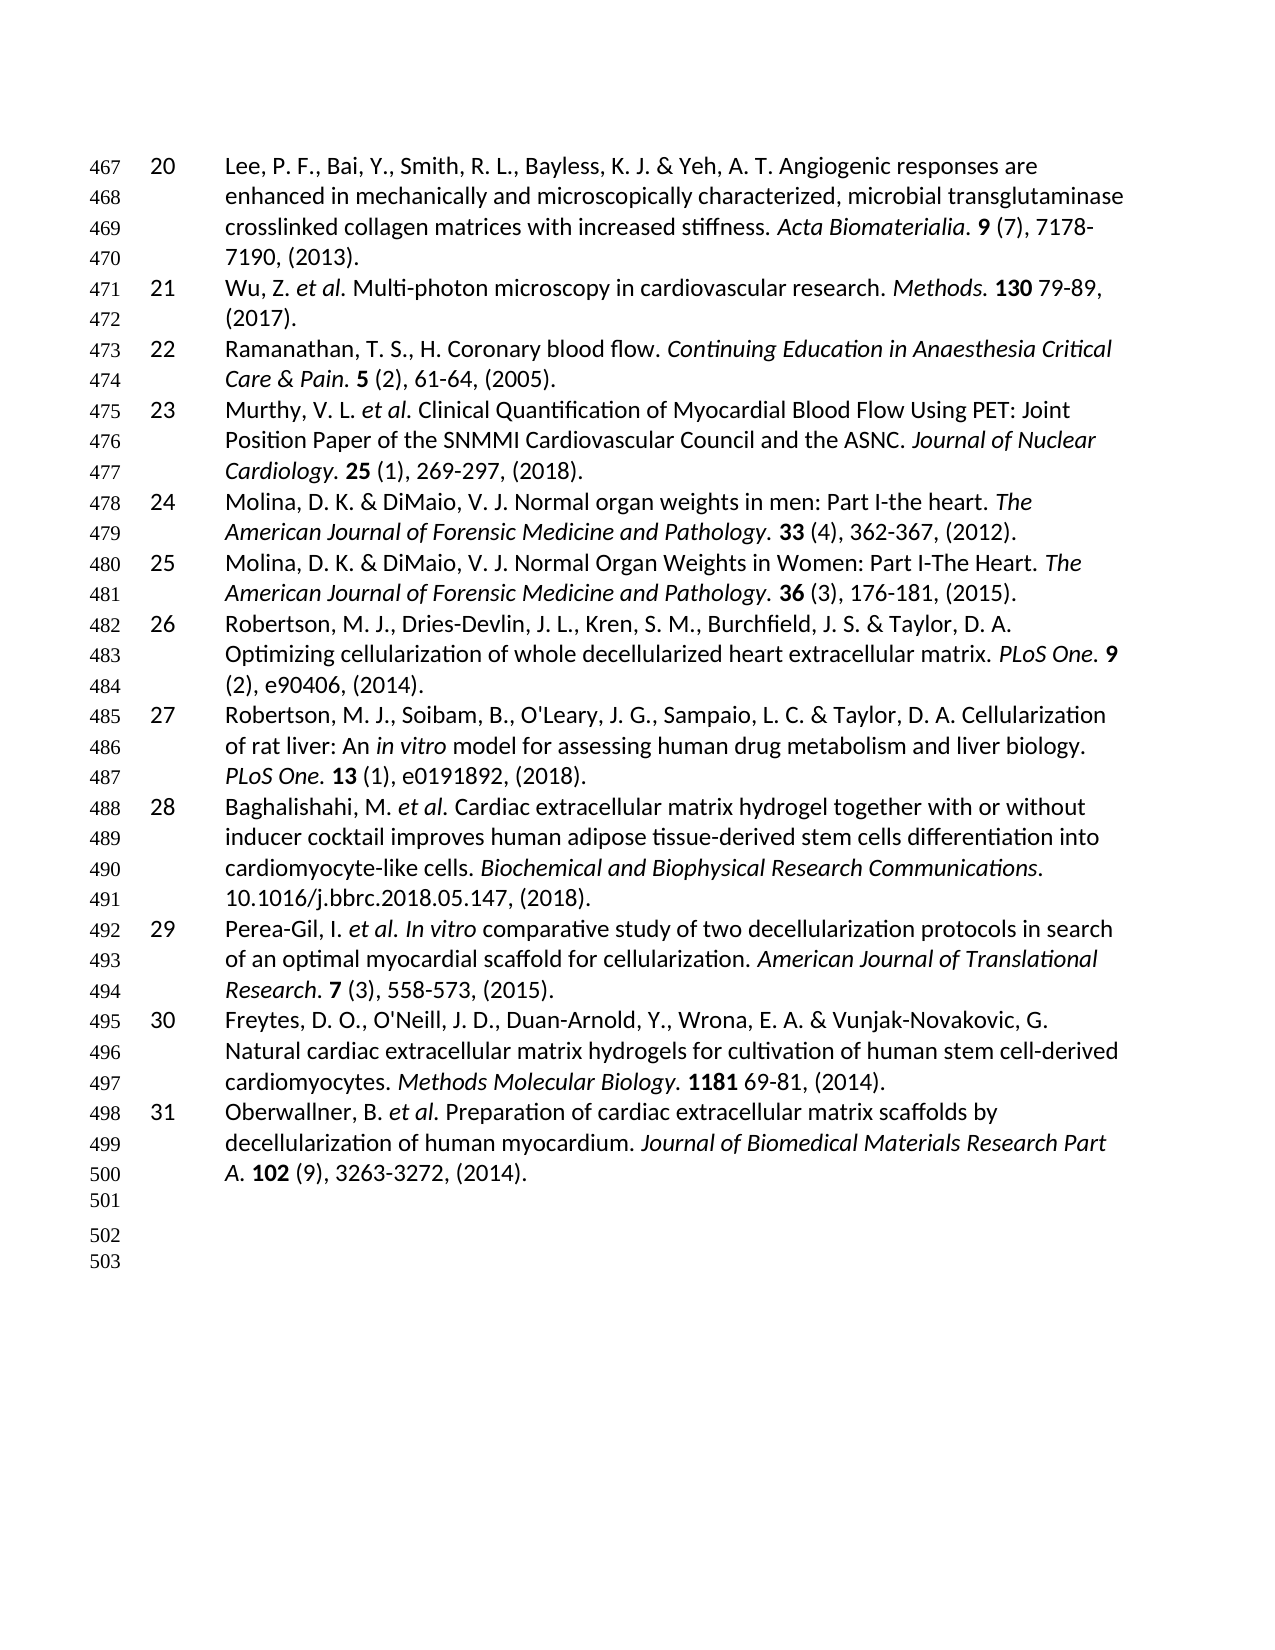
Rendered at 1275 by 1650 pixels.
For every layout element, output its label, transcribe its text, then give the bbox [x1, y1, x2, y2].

text 26 Robertson, M. J., Dries-Devlin, J. L., Kren, S. M., Burchfield, J. S. & Taylor, D. A. Optimizing cellularization of whole decellularized heart extracellular matrix. PLoS One. 9 (2), e90406, (2014). [150, 608, 1125, 699]
text 25 Molina, D. K. & DiMaio, V. J. Normal Organ Weights in Women: Part I-The Heart. The American Journal of Forensic Medicine and Pathology. 36 (3), 176-181, (2015). [150, 547, 1125, 608]
text 24 Molina, D. K. & DiMaio, V. J. Normal organ weights in men: Part I-the heart. The American Journal of Forensic Medicine and Pathology. 33 (4), 362-367, (2012). [150, 486, 1125, 547]
text 30 Freytes, D. O., O'Neill, J. D., Duan-Arnold, Y., Wrona, E. A. & Vunjak-Novakovic, G. Natural cardiac extracellular matrix hydrogels for cultivation of human stem cell-derived cardiomyocytes. Methods Molecular Biology. 1181 69-81, (2014). [150, 1004, 1125, 1096]
text 31 Oberwallner, B. et al. Preparation of cardiac extracellular matrix scaffolds by decellularization of human myocardium. Journal of Biomedical Materials Research Part A. 102 (9), 3263-3272, (2014). [150, 1096, 1125, 1188]
text 21 Wu, Z. et al. Multi-photon microscopy in cardiovascular research. Methods. 130 79-89, (2017). [150, 272, 1125, 333]
text 22 Ramanathan, T. S., H. Coronary blood flow. Continuing Education in Anaesthesia Critical Care & Pain. 5 (2), 61-64, (2005). [150, 333, 1125, 394]
text 28 Baghalishahi, M. et al. Cardiac extracellular matrix hydrogel together with or without inducer cocktail improves human adipose tissue-derived stem cells differentiation into cardiomyocyte-like cells. Biochemical and Biophysical Research Communications. 10.1016/j.bbrc.2018.05.147, (2018). [150, 791, 1125, 913]
text 23 Murthy, V. L. et al. Clinical Quantification of Myocardial Blood Flow Using PET: Joint Position Paper of the SNMMI Cardiovascular Council and the ASNC. Journal of Nuclear Cardiology. 25 (1), 269-297, (2018). [150, 394, 1125, 486]
text 20 Lee, P. F., Bai, Y., Smith, R. L., Bayless, K. J. & Yeh, A. T. Angiogenic responses are enhanced in mechanically and microscopically characterized, microbial transglutaminase crosslinked collagen matrices with increased stiffness. Acta Biomaterialia. 9 (7), 7178-7190, (2013). [150, 150, 1125, 272]
text 29 Perea-Gil, I. et al. In vitro comparative study of two decellularization protocols in search of an optimal myocardial scaffold for cellularization. American Journal of Translational Research. 7 (3), 558-573, (2015). [150, 913, 1125, 1004]
text 27 Robertson, M. J., Soibam, B., O'Leary, J. G., Sampaio, L. C. & Taylor, D. A. Cellularization of rat liver: An in vitro model for assessing human drug metabolism and liver biology. PLoS One. 13 (1), e0191892, (2018). [150, 699, 1125, 791]
